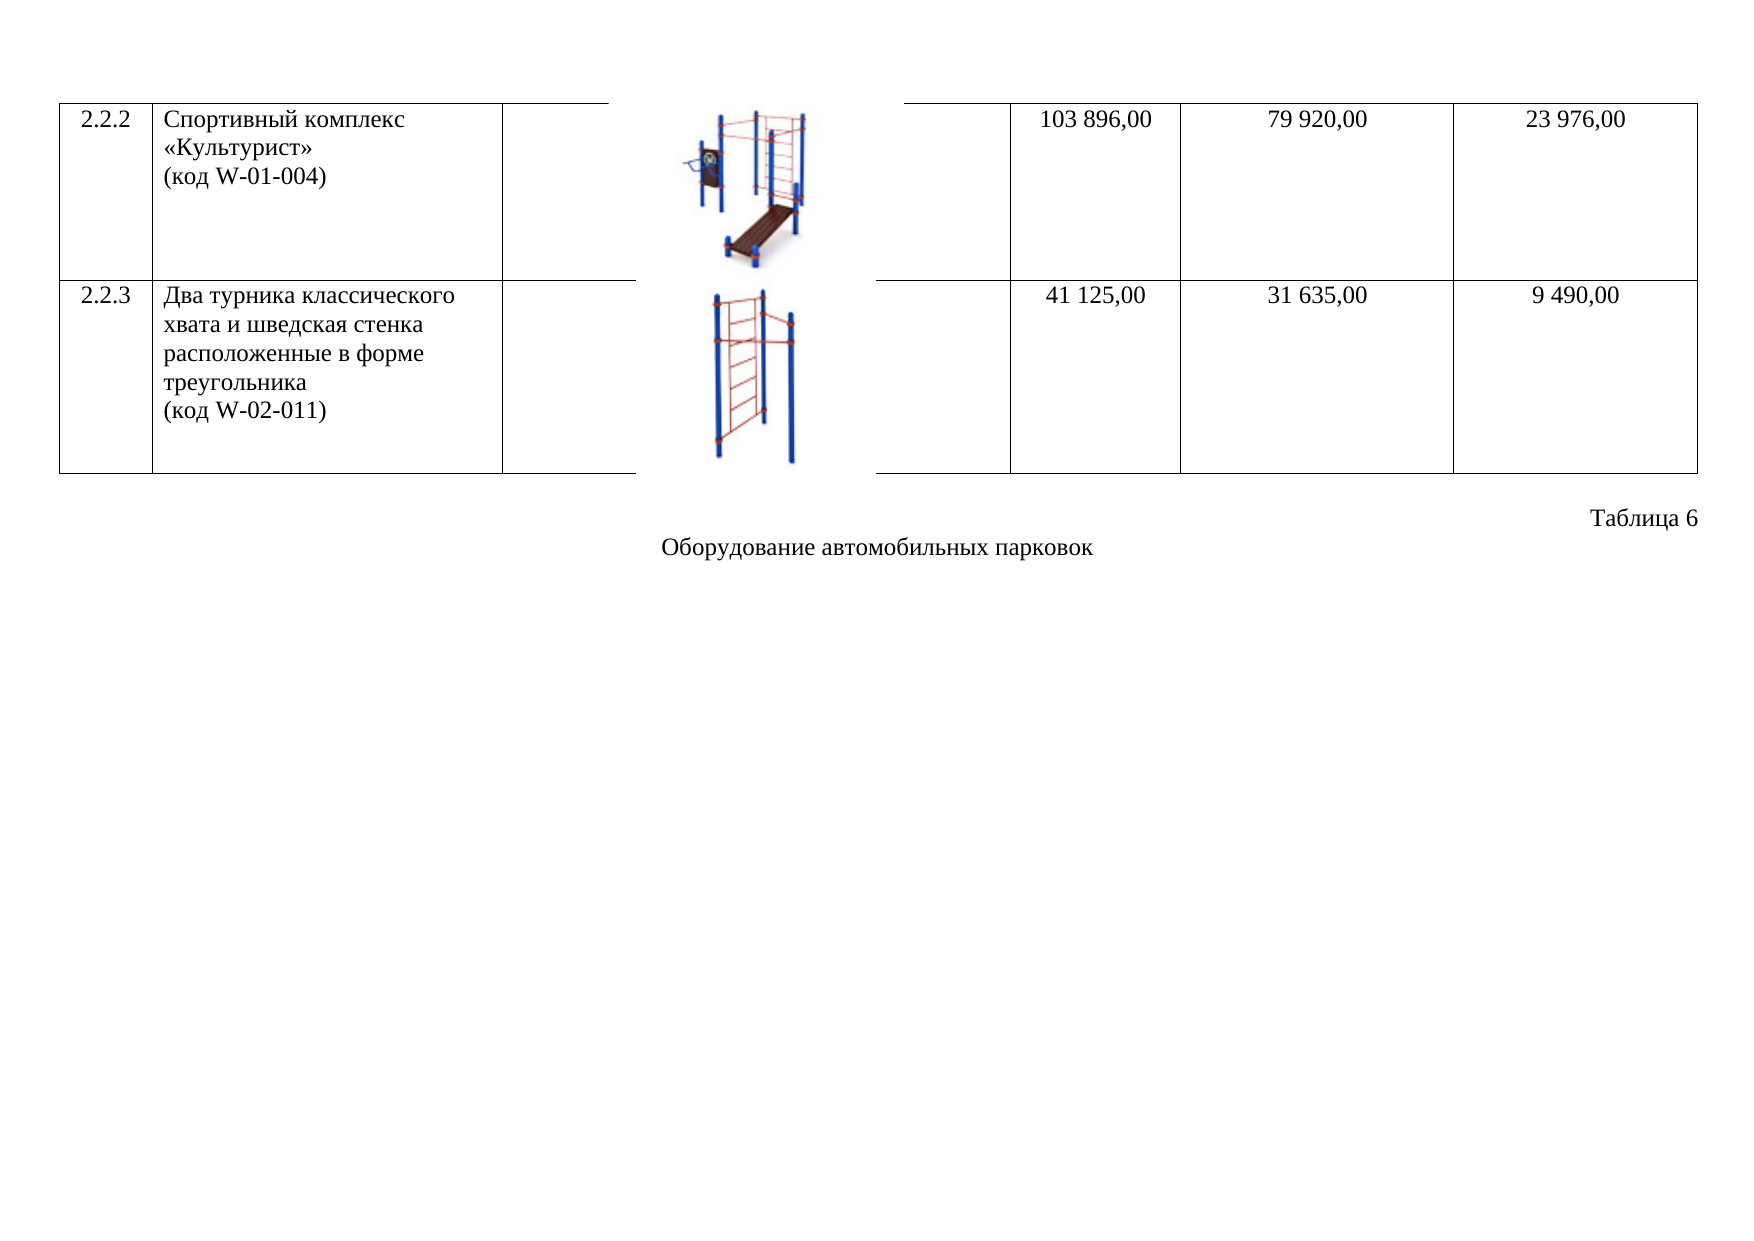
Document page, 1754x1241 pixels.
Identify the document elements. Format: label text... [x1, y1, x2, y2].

table_cell 41 125,00 [1011, 281, 1180, 473]
table_cell [877, 281, 1010, 473]
table_cell 2.2.2 [60, 104, 152, 279]
text Оборудование автомобильных парковок [118, 532, 1636, 560]
table_cell 23 976,00 [1454, 104, 1697, 279]
table_cell 9 490,00 [1454, 281, 1697, 473]
picture [608, 103, 904, 474]
text Таблица 6 [118, 503, 1698, 532]
table_cell Спортивный комплекс «Культурист» (код W-01-004) [153, 104, 502, 279]
table_cell [503, 104, 608, 279]
table_cell 31 635,00 [1181, 281, 1453, 473]
table_cell [503, 281, 636, 473]
table_cell 2.2.3 [60, 281, 152, 473]
table_cell Два турника классического хвата и шведская стенка расположенные в форме треугольника (код W-02-011) [153, 281, 502, 473]
table_cell 79 920,00 [1181, 104, 1453, 279]
table_cell [904, 104, 1010, 279]
table_cell 103 896,00 [1011, 104, 1180, 279]
